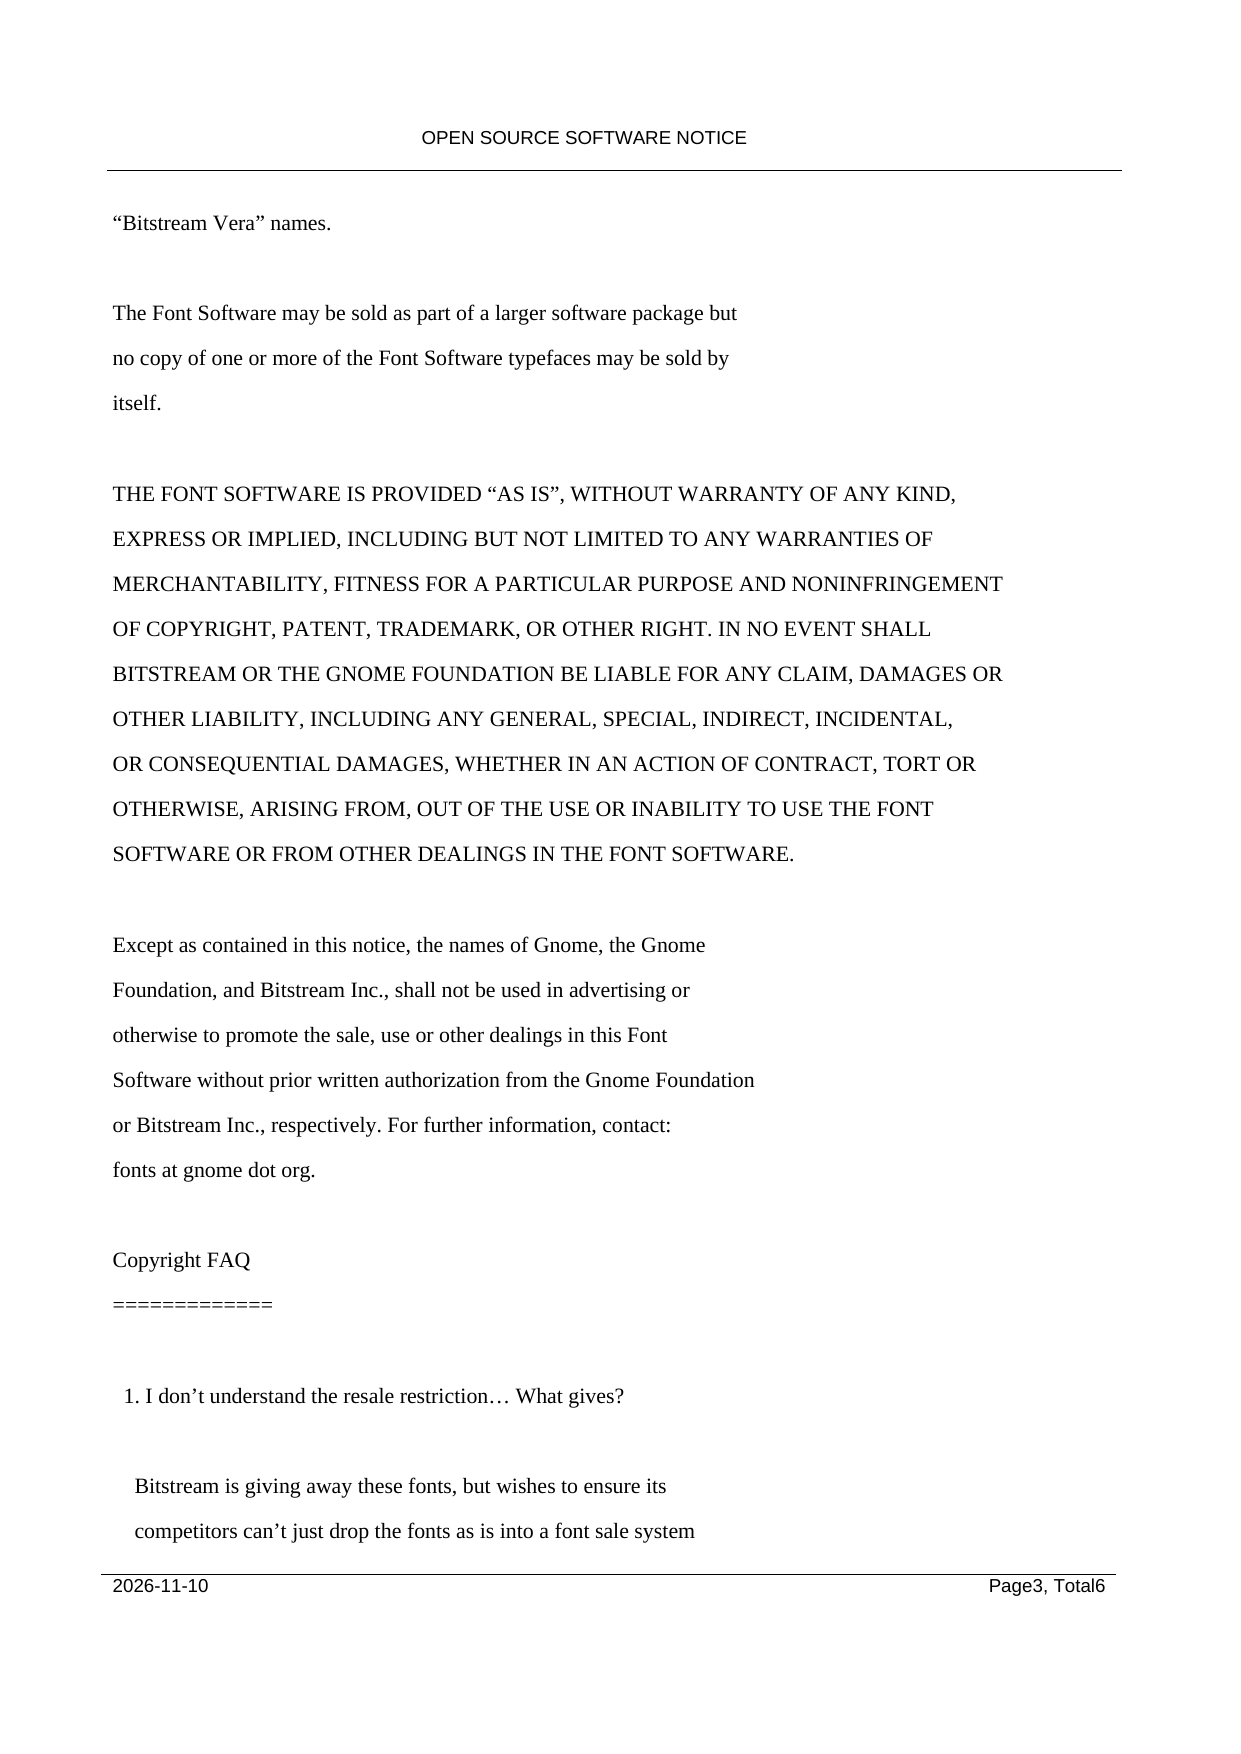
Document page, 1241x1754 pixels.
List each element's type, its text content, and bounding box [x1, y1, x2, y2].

text Bitstream is giving away these fonts, but wishes to ensure its [112, 1469, 1128, 1502]
text no copy of one or more of the Font Software typefaces may be sold by [112, 342, 1128, 374]
text BITSTREAM OR THE GNOME FOUNDATION BE LIABLE FOR ANY CLAIM, DAMAGES OR [112, 657, 1128, 690]
text Copyright FAQ [112, 1244, 1128, 1276]
text Software without prior written authorization from the Gnome Foundation [112, 1063, 1128, 1096]
text Except as contained in this notice, the names of Gnome, the Gnome [112, 928, 1128, 961]
text OTHERWISE, ARISING FROM, OUT OF THE USE OR INABILITY TO USE THE FONT [112, 793, 1128, 825]
text THE FONT SOFTWARE IS PROVIDED “AS IS”, WITHOUT WARRANTY OF ANY KIND, [112, 477, 1128, 509]
text MERCHANTABILITY, FITNESS FOR A PARTICULAR PURPOSE AND NONINFRINGEMENT [112, 567, 1128, 600]
text itself. [112, 387, 1128, 419]
text OR CONSEQUENTIAL DAMAGES, WHETHER IN AN ACTION OF CONTRACT, TORT OR [112, 748, 1128, 780]
text EXPRESS OR IMPLIED, INCLUDING BUT NOT LIMITED TO ANY WARRANTIES OF [112, 522, 1128, 554]
text otherwise to promote the sale, use or other dealings in this Font [112, 1018, 1128, 1051]
text or Bitstream Inc., respectively. For further information, contact: [112, 1108, 1128, 1141]
text “Bitstream Vera” names. [112, 206, 1128, 239]
text 1. I don’t understand the resale restriction… What gives? [112, 1379, 1128, 1412]
text OTHER LIABILITY, INCLUDING ANY GENERAL, SPECIAL, INDIRECT, INCIDENTAL, [112, 702, 1128, 735]
text ============= [112, 1289, 1128, 1321]
text OF COPYRIGHT, PATENT, TRADEMARK, OR OTHER RIGHT. IN NO EVENT SHALL [112, 612, 1128, 645]
text SOFTWARE OR FROM OTHER DEALINGS IN THE FONT SOFTWARE. [112, 838, 1128, 870]
text The Font Software may be sold as part of a larger software package but [112, 297, 1128, 329]
text fonts at gnome dot org. [112, 1153, 1128, 1186]
text competitors can’t just drop the fonts as is into a font sale system [112, 1514, 1128, 1547]
text Foundation, and Bitstream Inc., shall not be used in advertising or [112, 973, 1128, 1006]
